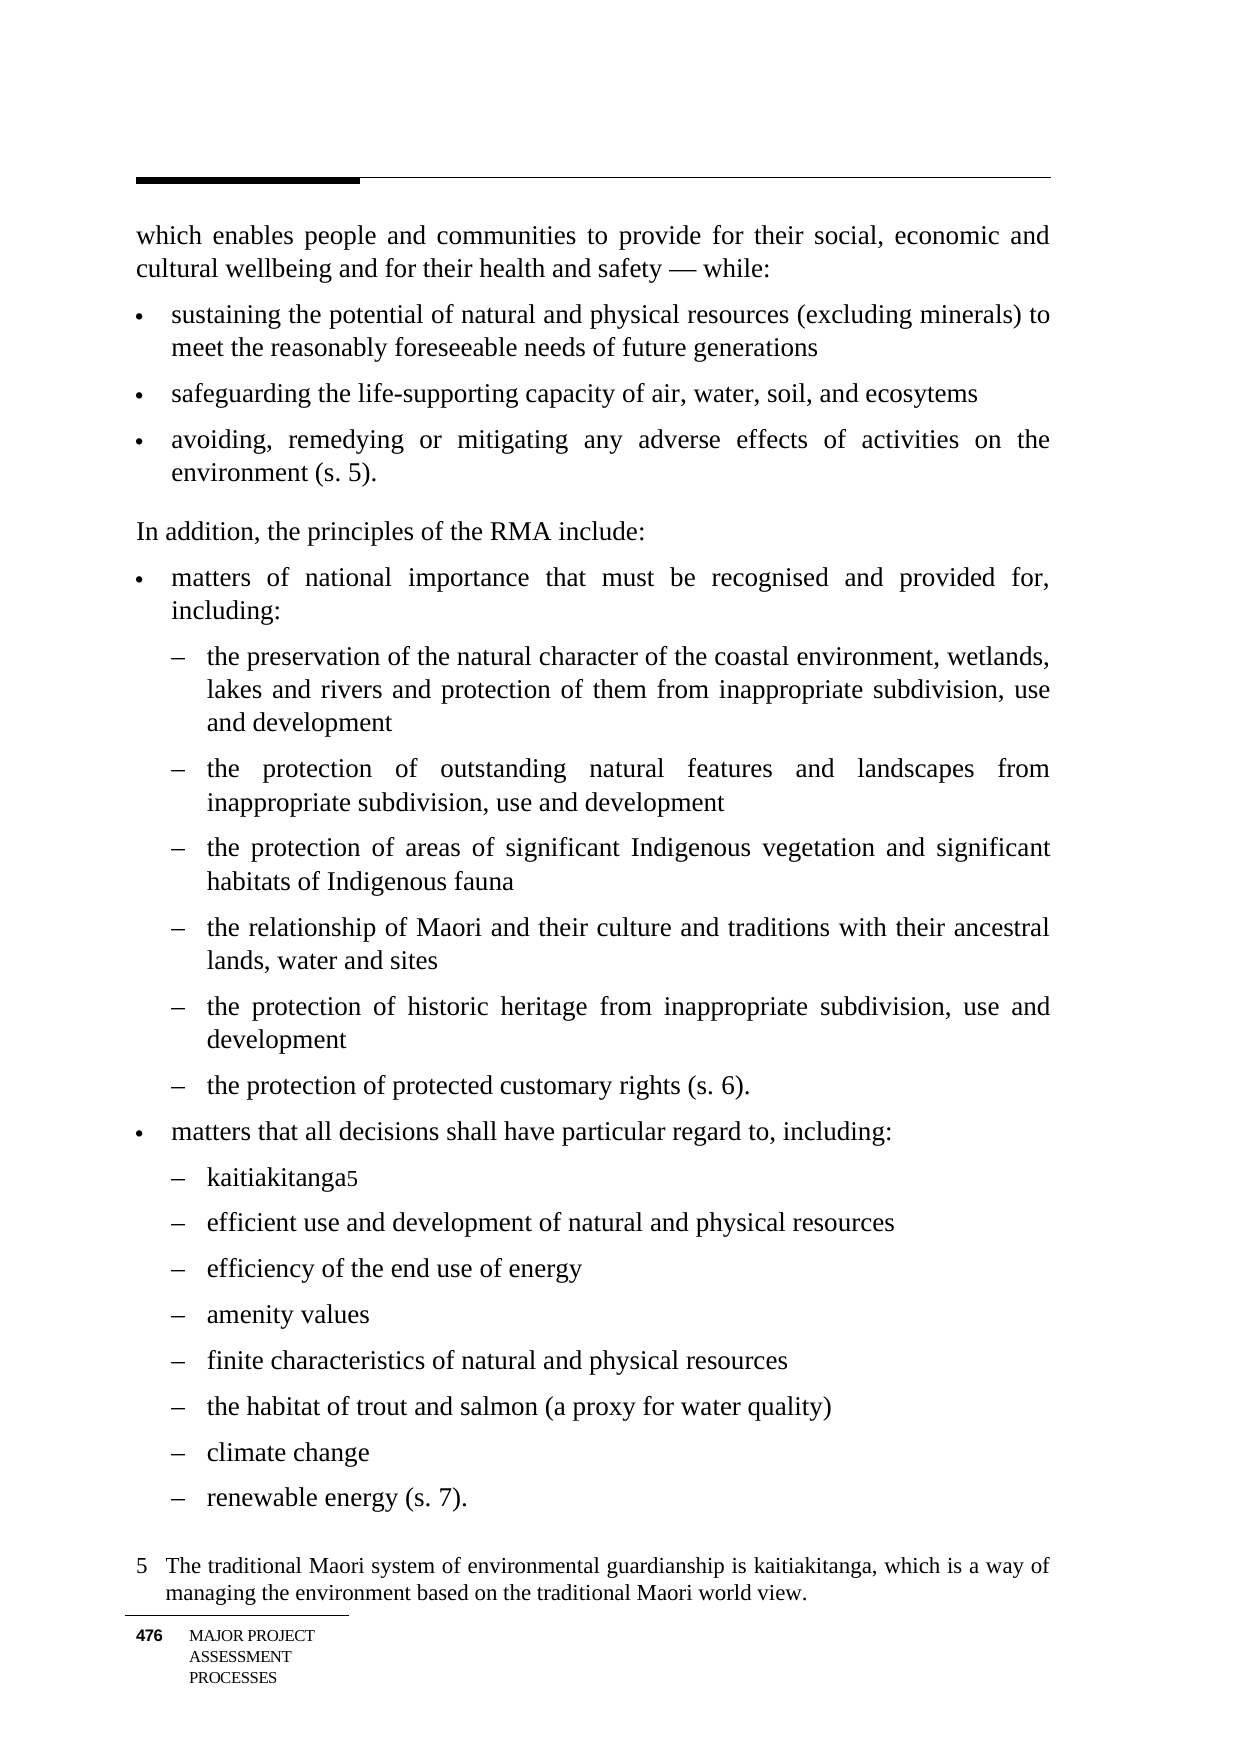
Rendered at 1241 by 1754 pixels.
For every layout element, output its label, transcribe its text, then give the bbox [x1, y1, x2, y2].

list efficiency of the end use of energy [171, 1250, 1051, 1283]
text In addition, the principles of the RMA include: [136, 513, 1051, 546]
list the relationship of Maori and their culture and traditions with their ancestral lands, water and sites [171, 908, 1051, 975]
list finite characteristics of natural and physical resources [171, 1342, 1051, 1375]
list the preservation of the natural character of the coastal environment, wetlands, lakes and rivers and protection of them from inappropriate subdivision, use and development [171, 638, 1051, 738]
list the protection of areas of significant Indigenous vegetation and significant habitats of Indigenous fauna [171, 829, 1051, 896]
list safeguarding the life-supporting capacity of air, water, soil, and ecosytems [136, 375, 1051, 408]
list renewable energy (s. 7). [171, 1479, 1051, 1513]
list the protection of historic heritage from inappropriate subdivision, use and development [171, 988, 1051, 1054]
list the protection of protected customary rights (s. 6). [171, 1067, 1051, 1100]
list matters of national importance that must be recognised and provided for, including: [136, 558, 1051, 625]
list kaitiakitanga [171, 1158, 1051, 1192]
list matters that all decisions shall have particular regard to, including: [136, 1113, 1051, 1146]
list avoiding, remedying or mitigating any adverse effects of activities on the environment (s. 5). [136, 421, 1051, 488]
list the habitat of trout and salmon (a proxy for water quality) [171, 1388, 1051, 1421]
list sustaining the potential of natural and physical resources (excluding minerals) to meet the reasonably foreseeable needs of future generations [136, 296, 1051, 363]
list the protection of outstanding natural features and landscapes from inappropriate subdivision, use and development [171, 750, 1051, 817]
list amenity values [171, 1296, 1051, 1329]
list efficient use and development of natural and physical resources [171, 1204, 1051, 1238]
list climate change [171, 1433, 1051, 1467]
